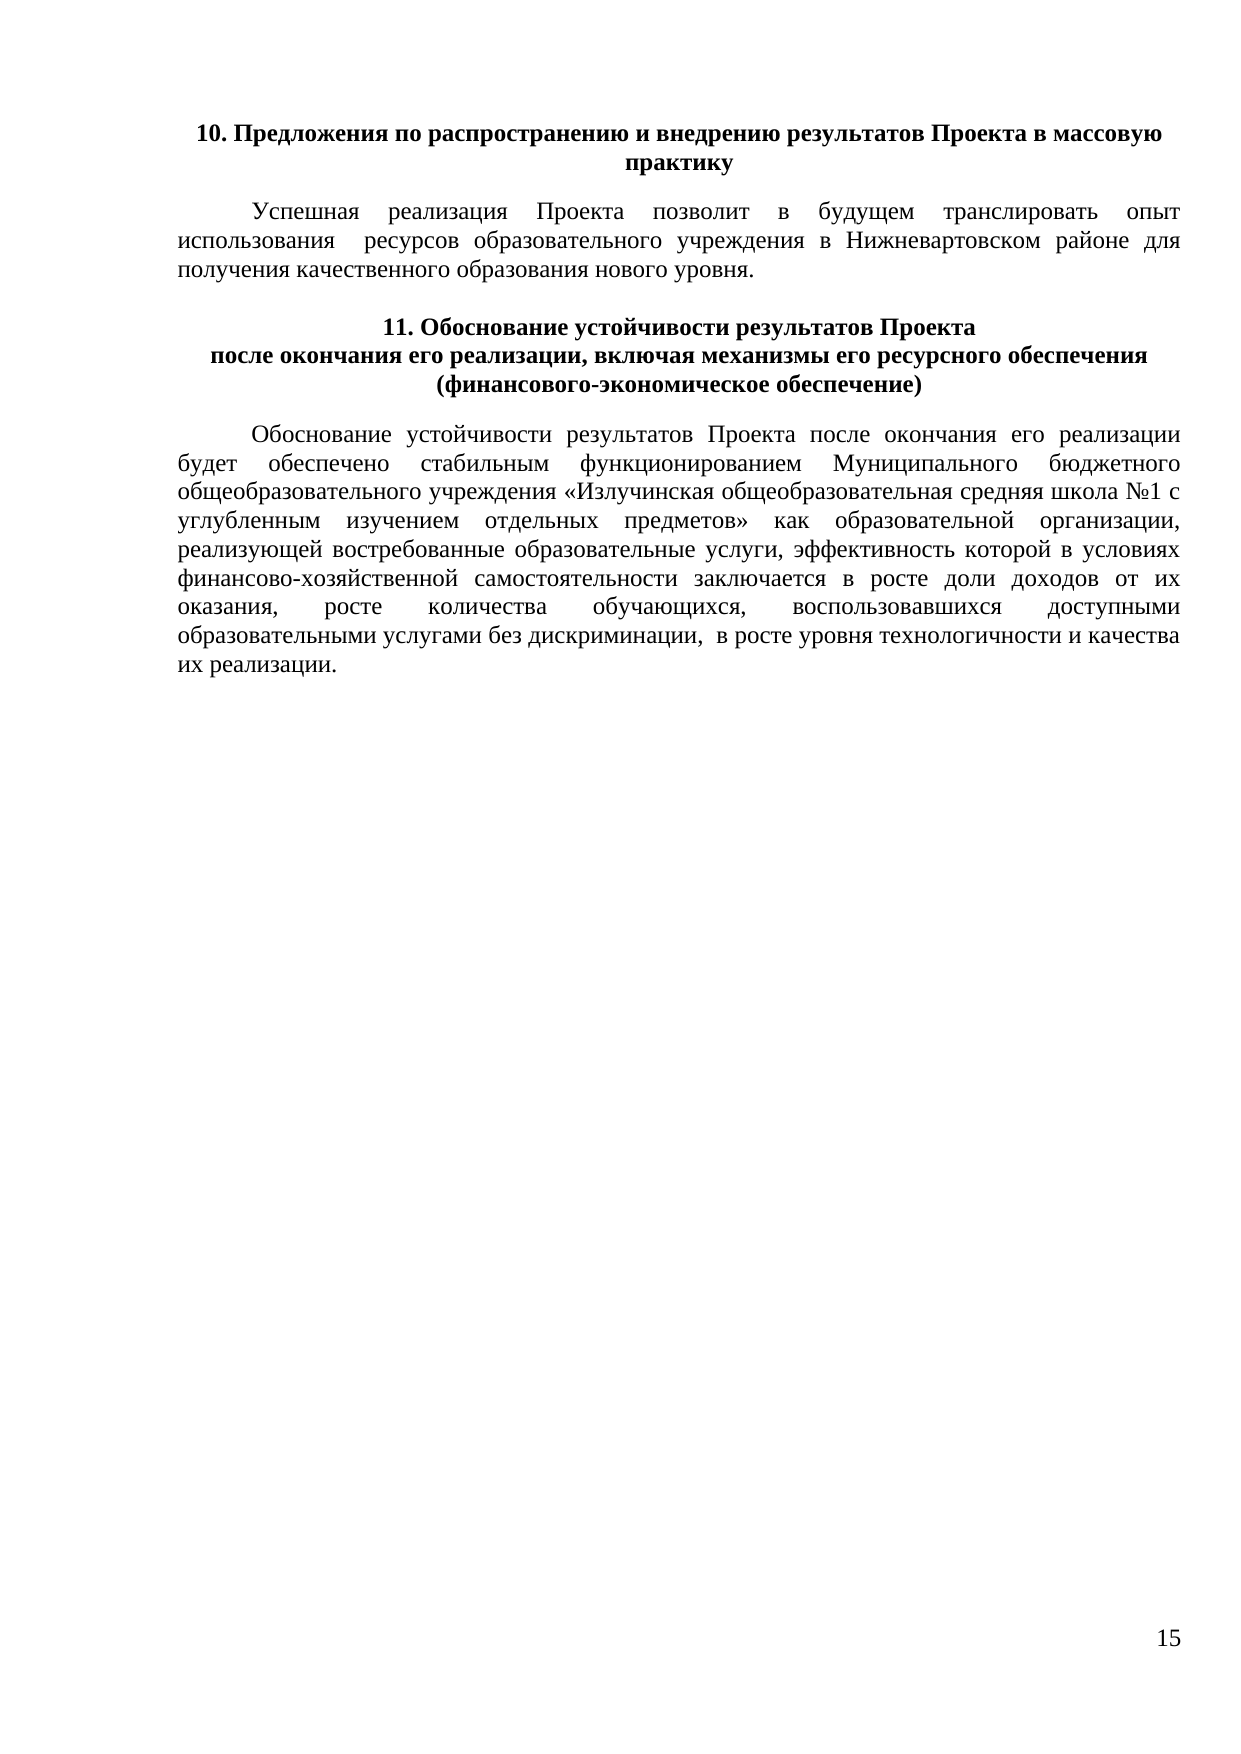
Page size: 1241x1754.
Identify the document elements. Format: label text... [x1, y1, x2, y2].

text 11. Обоснование устойчивости результатов Проекта [177, 312, 1181, 341]
text Успешная реализация Проекта позволит в будущем транслировать опыт использования ресурсов образовательного учреждения в Нижневартовском районе для получения качественного образования нового уровня. [177, 196, 1181, 283]
text Обоснование устойчивости результатов Проекта после окончания его реализации будет обеспечено стабильным функционированием Муниципального бюджетного общеобразовательного учреждения «Излучинская общеобразовательная средняя школа №1 с углубленным изучением отдельных предметов» как образовательной организации, реализующей востребованные образовательные услуги, эффективность которой в условиях финансово-хозяйственной самостоятельности заключается в росте доли доходов от их оказания, росте количества обучающихся, воспользовавшихся доступными образовательными услугами без дискриминации, в росте уровня технологичности и качества их реализации. [177, 419, 1181, 678]
text после окончания его реализации, включая механизмы его ресурсного обеспечения (финансового-экономическое обеспечение) [177, 341, 1181, 398]
text 10. Предложения по распространению и внедрению результатов Проекта в массовую практику [177, 118, 1181, 176]
